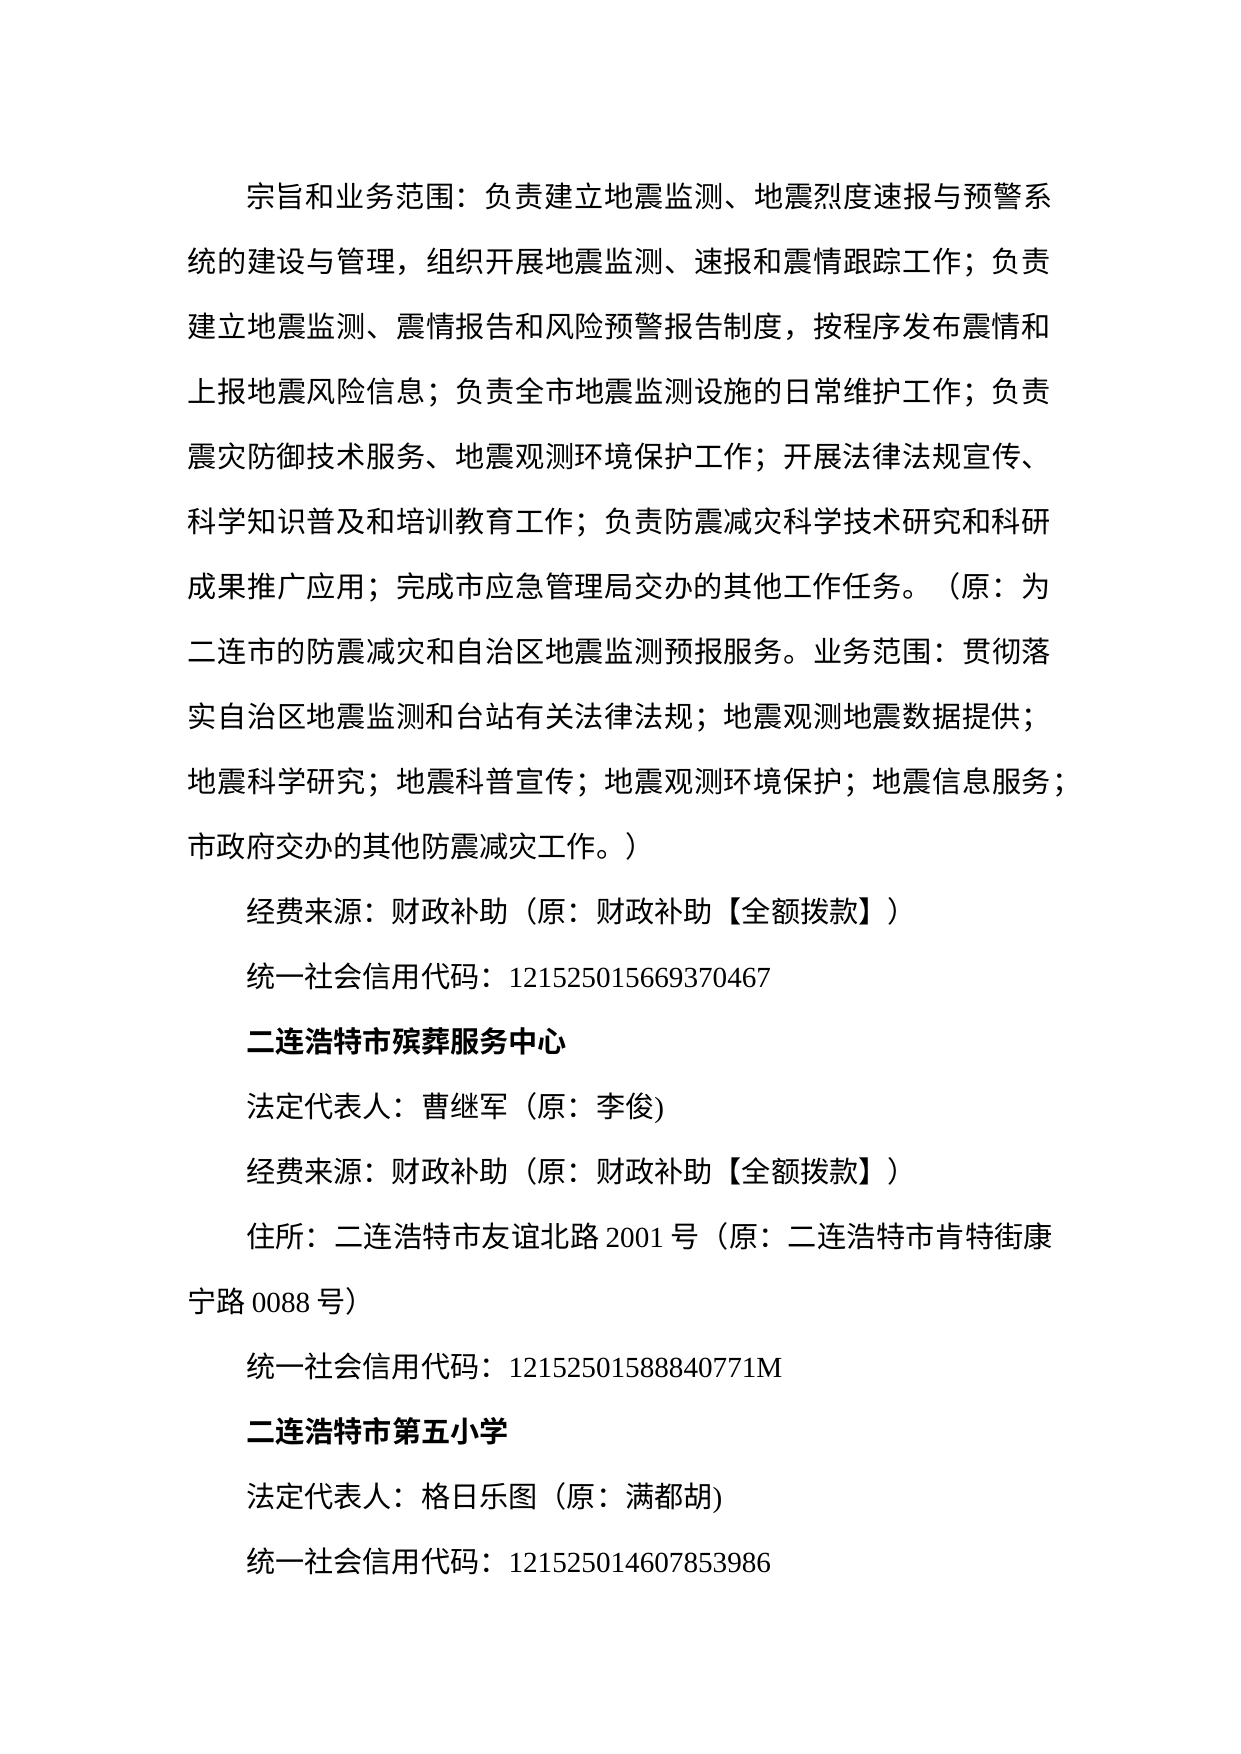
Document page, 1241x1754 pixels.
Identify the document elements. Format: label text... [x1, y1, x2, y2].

text 统一社会信用代码：12152501588840771M [187, 1332, 1053, 1397]
text 住所：二连浩特市友谊北路2001号（原：二连浩特市肯特街康宁路0088号） [187, 1202, 1053, 1332]
text 宗旨和业务范围：负责建立地震监测、地震烈度速报与预警系统的建设与管理，组织开展地震监测、速报和震情跟踪工作；负责建立地震监测、震情报告和风险预警报告制度，按程序发布震情和上报地震风险信息；负责全市地震监测设施的日常维护工作；负责震灾防御技术服务、地震观测环境保护工作；开展法律法规宣传、科学知识普及和培训教育工作；负责防震减灾科学技术研究和科研成果推广应用；完成市应急管理局交办的其他工作任务。（原：为二连市的防震减灾和自治区地震监测预报服务。业务范围：贯彻落实自治区地震监测和台站有关法律法规；地震观测地震数据提供；地震科学研究；地震科普宣传；地震观测环境保护；地震信息服务；市政府交办的其他防震减灾工作。） [187, 162, 1053, 877]
text 统一社会信用代码：121525015669370467 [187, 942, 1053, 1007]
text 法定代表人：曹继军（原：李俊) [187, 1072, 1053, 1137]
text 经费来源：财政补助（原：财政补助【全额拨款】） [187, 1137, 1053, 1202]
text 经费来源：财政补助（原：财政补助【全额拨款】） [187, 877, 1053, 942]
text 统一社会信用代码：121525014607853986 [187, 1527, 1053, 1592]
text 二连浩特市殡葬服务中心 [187, 1007, 1053, 1072]
text 法定代表人：格日乐图（原：满都胡) [187, 1462, 1053, 1527]
text 二连浩特市第五小学 [187, 1397, 1053, 1462]
